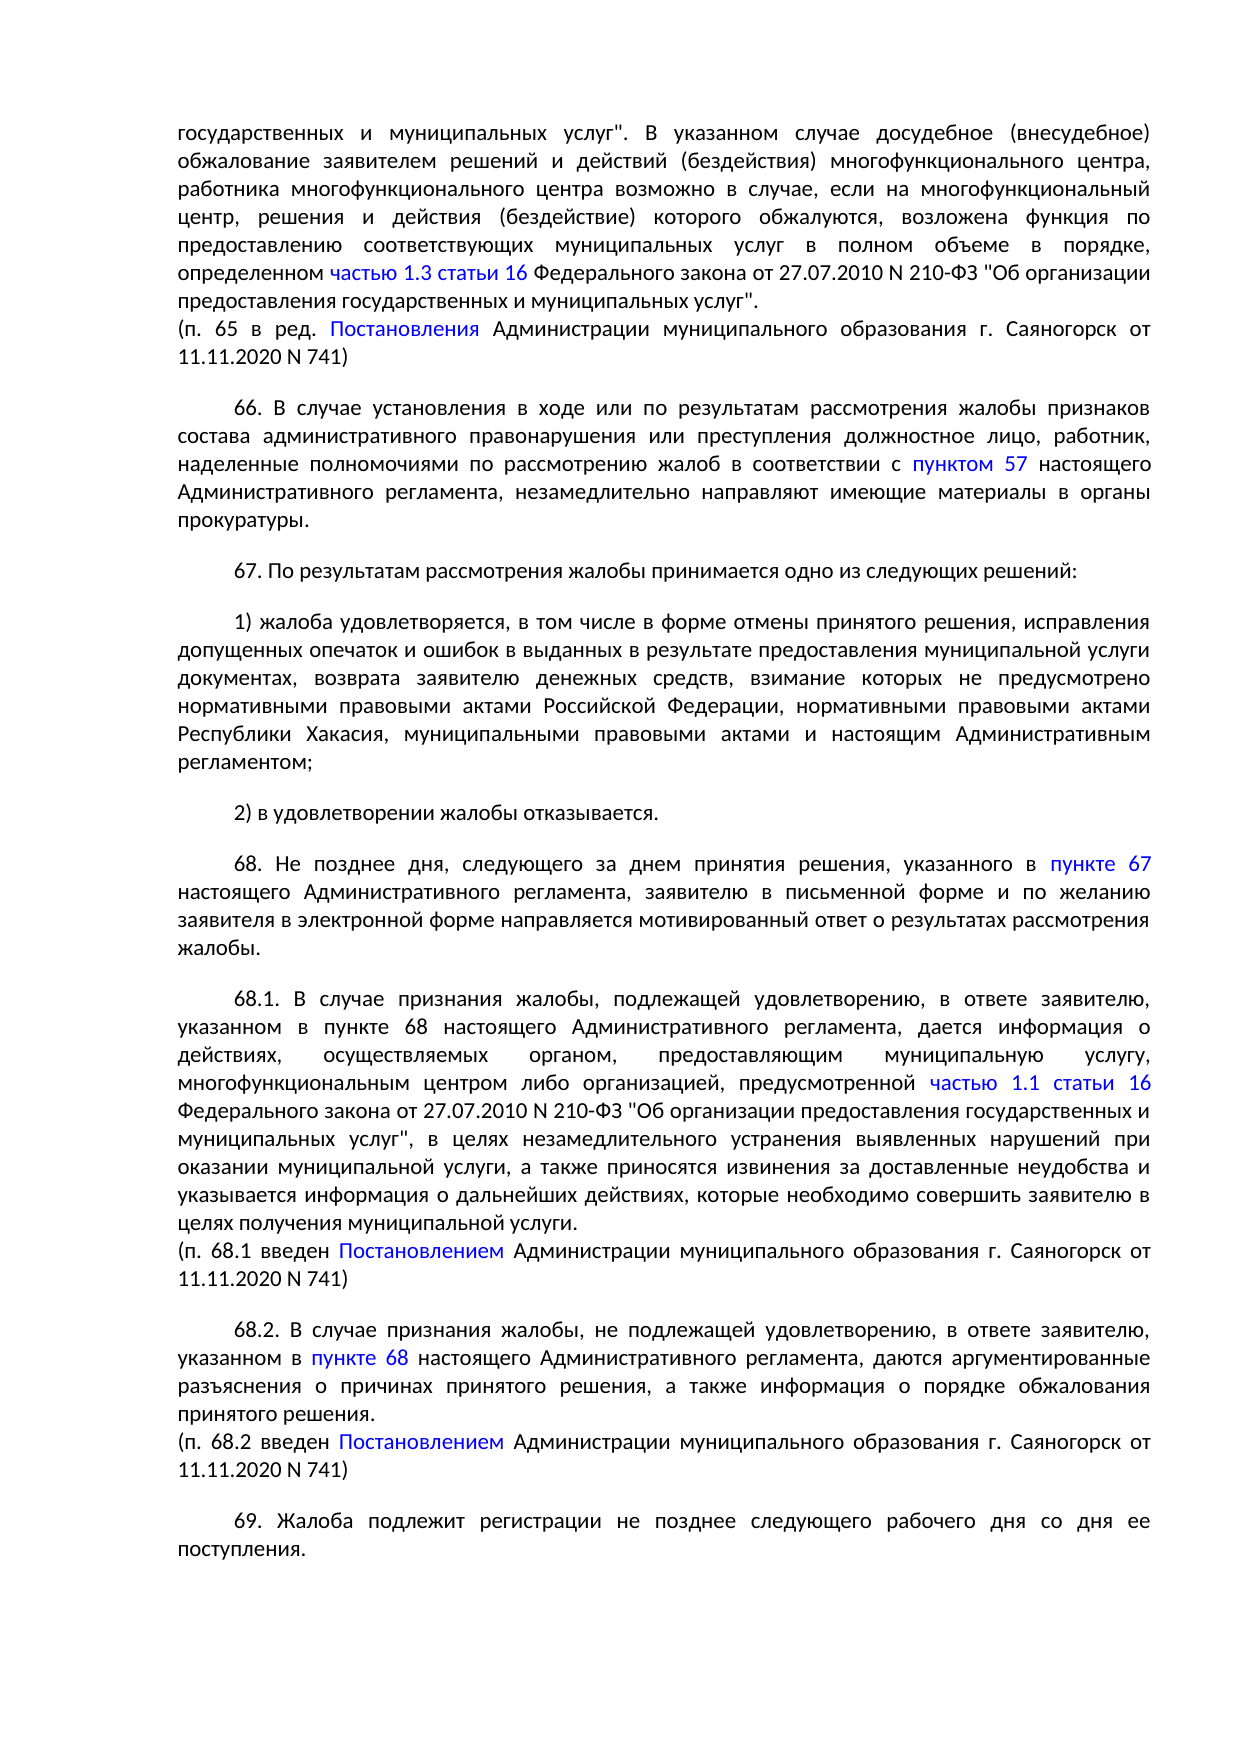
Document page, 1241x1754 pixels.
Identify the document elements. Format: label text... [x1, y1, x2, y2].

text 68. Не позднее дня, следующего за днем принятия решения, указанного в пункте 67 настоящего Административного регламента, заявителю в письменной форме и по желанию заявителя в электронной форме направляется мотивированный ответ о результатах рассмотрения жалобы. [177, 849, 1152, 961]
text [177, 118, 1152, 314]
text 66. В случае установления в ходе или по результатам рассмотрения жалобы признаков состава административного правонарушения или преступления должностное лицо, работник, наделенные полномочиями по рассмотрению жалоб в соответствии с пунктом 57 настоящего Административного регламента, незамедлительно направляют имеющие материалы в органы прокуратуры. [177, 393, 1152, 533]
text (п. 68.2 введен Постановлением Администрации муниципального образования г. Саяногорск от 11.11.2020 N 741) [177, 1427, 1152, 1483]
text (п. 68.1 введен Постановлением Администрации муниципального образования г. Саяногорск от 11.11.2020 N 741) [177, 1236, 1152, 1292]
text 1) жалоба удовлетворяется, в том числе в форме отмены принятого решения, исправления допущенных опечаток и ошибок в выданных в результате предоставления муниципальной услуги документах, возврата заявителю денежных средств, взимание которых не предусмотрено нормативными правовыми актами Российской Федерации, нормативными правовыми актами Республики Хакасия, муниципальными правовыми актами и настоящим Административным регламентом; [177, 607, 1152, 775]
text 69. Жалоба подлежит регистрации не позднее следующего рабочего дня со дня ее поступления. [177, 1506, 1152, 1562]
text 2) в удовлетворении жалобы отказывается. [177, 798, 1152, 826]
text 68.1. В случае признания жалобы, подлежащей удовлетворению, в ответе заявителю, указанном в пункте 68 настоящего Административного регламента, дается информация о действиях, осуществляемых органом, предоставляющим муниципальную услугу, многофункциональным центром либо организацией, предусмотренной частью 1.1 статьи 16 Федерального закона от 27.07.2010 N 210-ФЗ "Об организации предоставления государственных и муниципальных услуг", в целях незамедлительного устранения выявленных нарушений при оказании муниципальной услуги, а также приносятся извинения за доставленные неудобства и указывается информация о дальнейших действиях, которые необходимо совершить заявителю в целях получения муниципальной услуги. [177, 984, 1152, 1236]
text (п. 65 в ред. Постановления Администрации муниципального образования г. Саяногорск от 11.11.2020 N 741) [177, 314, 1152, 370]
text 67. По результатам рассмотрения жалобы принимается одно из следующих решений: [177, 556, 1152, 584]
text 68.2. В случае признания жалобы, не подлежащей удовлетворению, в ответе заявителю, указанном в пункте 68 настоящего Административного регламента, даются аргументированные разъяснения о причинах принятого решения, а также информация о порядке обжалования принятого решения. [177, 1315, 1152, 1427]
